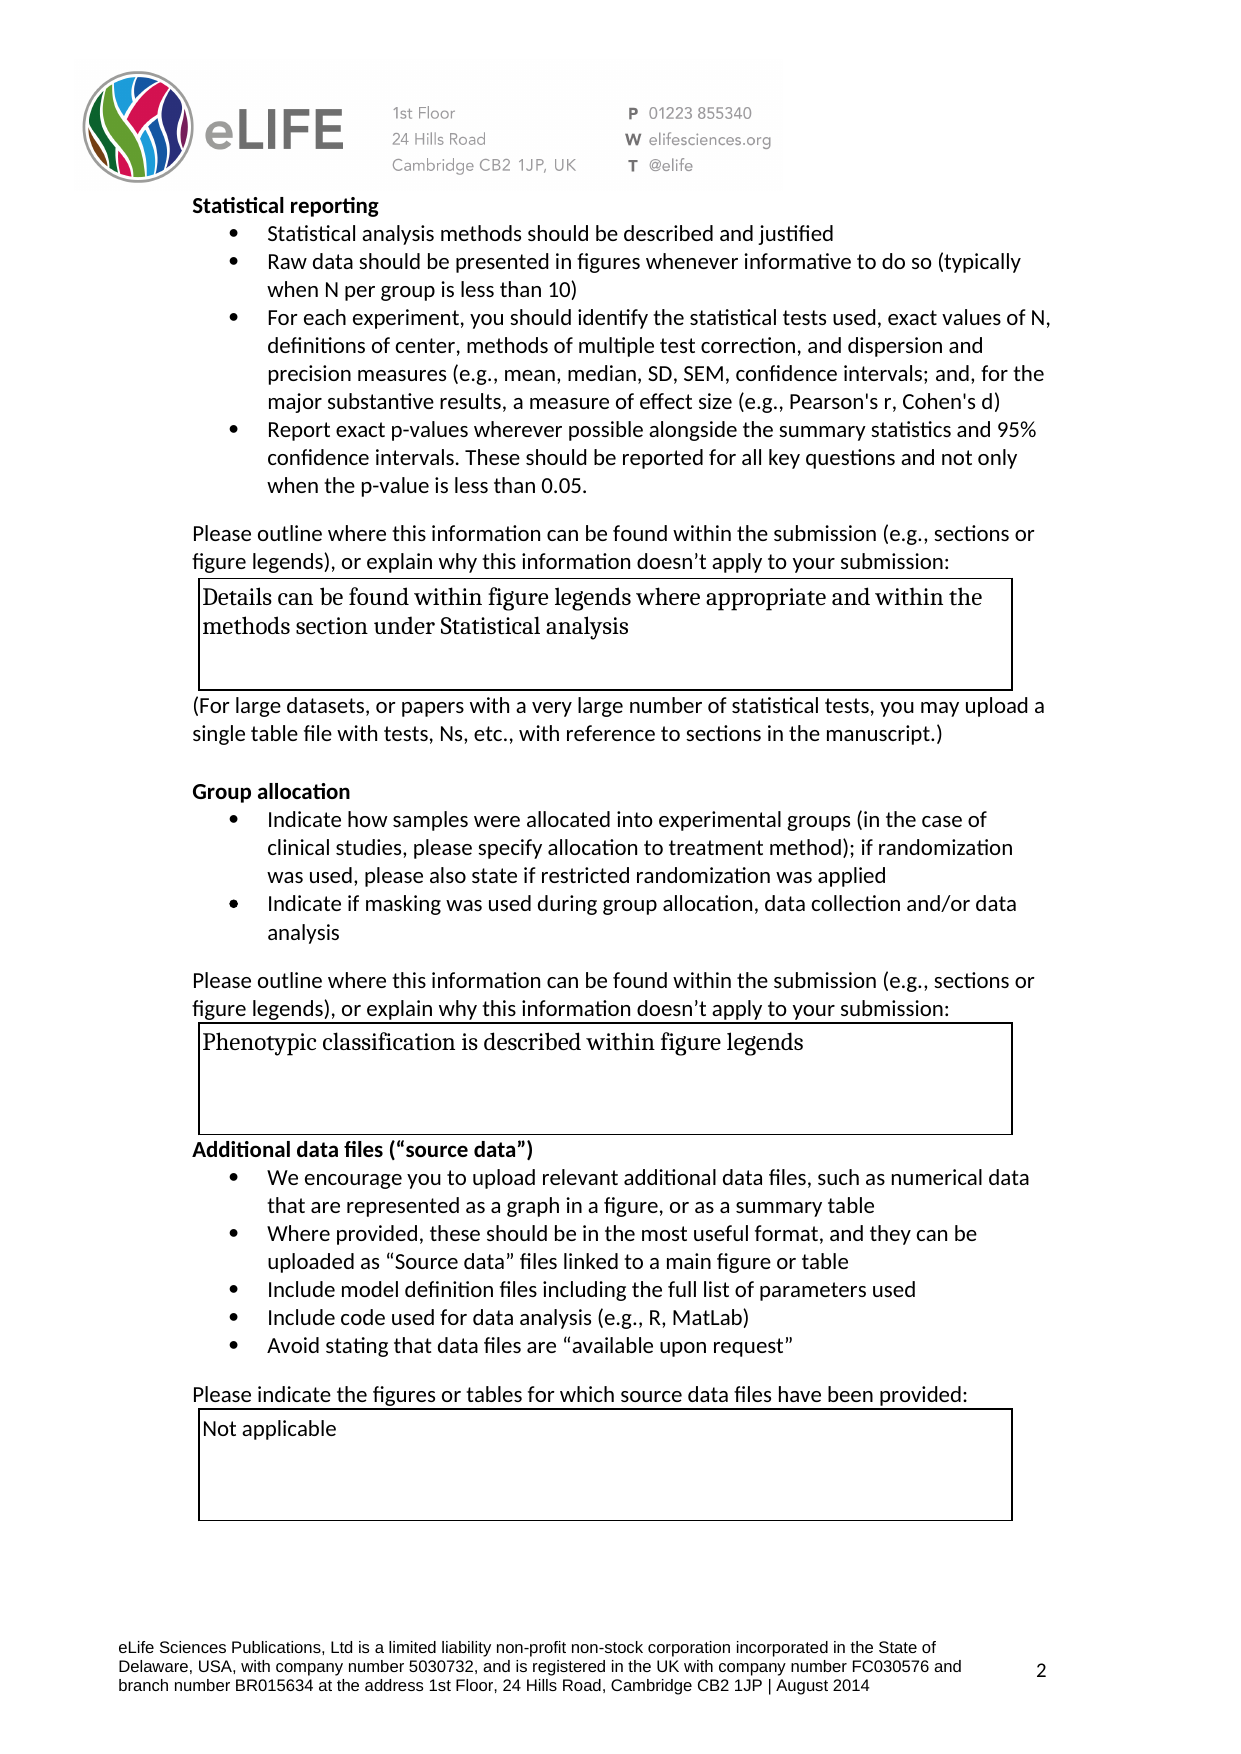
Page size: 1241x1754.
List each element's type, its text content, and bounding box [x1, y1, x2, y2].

text Not applicable [200, 1412, 1011, 1444]
list Raw data should be presented in figures whenever informative to do so (typically when N per group is less than 10) [229, 247, 1053, 303]
list Report exact p-values wherever possible alongside the summary statistics and 95% confidence intervals. These should be reported for all key questions and not only when the p-value is less than 0.05. [229, 415, 1053, 499]
list For each experiment, you should identify the statistical tests used, exact values of N, definitions of center, methods of multiple test correction, and dispersion and precision measures (e.g., mean, median, SD, SEM, confidence intervals; and, for the major substantive results, a measure of effect size (e.g., Pearson's r, Cohen's d) [229, 303, 1053, 415]
text Details can be found within figure legends where appropriate and within the methods section under Statistical analysis [200, 581, 1011, 641]
list Indicate if masking was used during group allocation, data collection and/or data analysis [229, 889, 1053, 946]
list We encourage you to upload relevant additional data files, such as numerical data that are represented as a graph in a figure, or as a summary table [229, 1163, 1053, 1219]
text Phenotypic classification is described within figure legends [200, 1026, 1011, 1057]
text Additional data files (“source data”) [192, 1052, 1053, 1163]
text (For large datasets, or papers with a very large number of statistical tests, you may upload a single table file with tests, Ns, etc., with reference to sections in the manuscript.) [192, 603, 1053, 747]
list Include model definition files including the full list of parameters used [229, 1276, 1053, 1303]
list Indicate how samples were allocated into experimental groups (in the case of clinical studies, please specify allocation to treatment method); if randomization was used, please also state if restricted randomization was applied [229, 806, 1053, 889]
list Statistical analysis methods should be described and justified [229, 219, 1053, 247]
picture [73, 59, 784, 191]
list Include code used for data analysis (e.g., R, MatLab) [229, 1303, 1053, 1332]
text Please indicate the figures or tables for which source data files have been provided: [192, 1380, 1053, 1408]
text Statistical reporting [192, 191, 1053, 219]
list Where provided, these should be in the most useful format, and they can be uploaded as “Source data” files linked to a main figure or table [229, 1219, 1053, 1276]
text Group allocation [192, 777, 1053, 806]
list Avoid stating that data files are “available upon request” [229, 1332, 1053, 1359]
